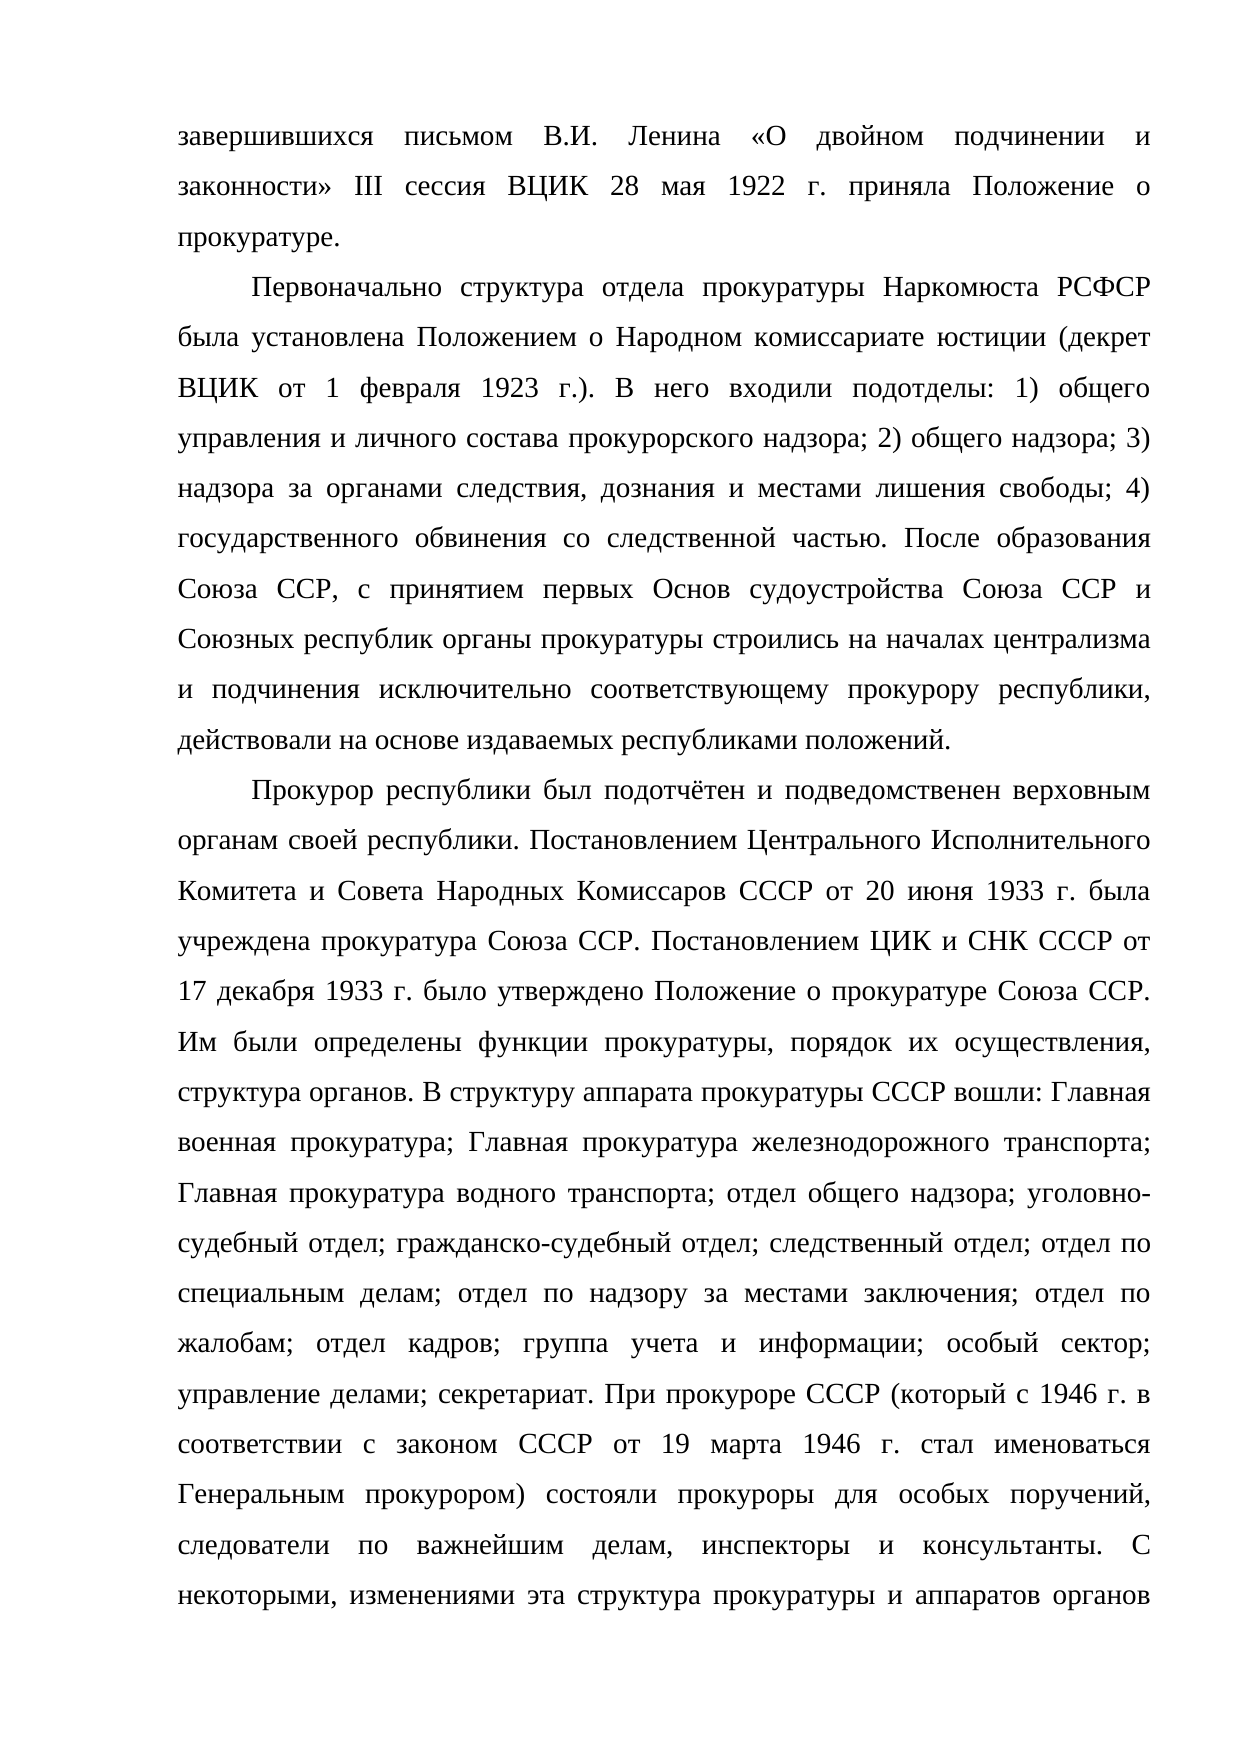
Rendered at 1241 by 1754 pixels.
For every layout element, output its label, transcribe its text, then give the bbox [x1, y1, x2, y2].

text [177, 772, 1152, 1611]
text Первоначально структура отдела прокуратуры Наркомюста РСФСР была установлена Положением о Народном комиссариате юстиции (декрет ВЦИК от 1 февраля 1923 г.). В него входили подотделы: 1) общего управления и личного состава прокурорского надзора; 2) общего надзора; 3) надзора за органами следствия, дознания и местами лишения свободы; 4) государственного обвинения со следственной частью. После образования Союза ССР, с принятием первых Основ судоустройства Союза ССР и Союзных республик органы прокуратуры строились на началах централизма и подчинения исключительно соответствующему прокурору республики, действовали на основе издаваемых республиками положений. [177, 269, 1152, 755]
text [177, 118, 1152, 252]
